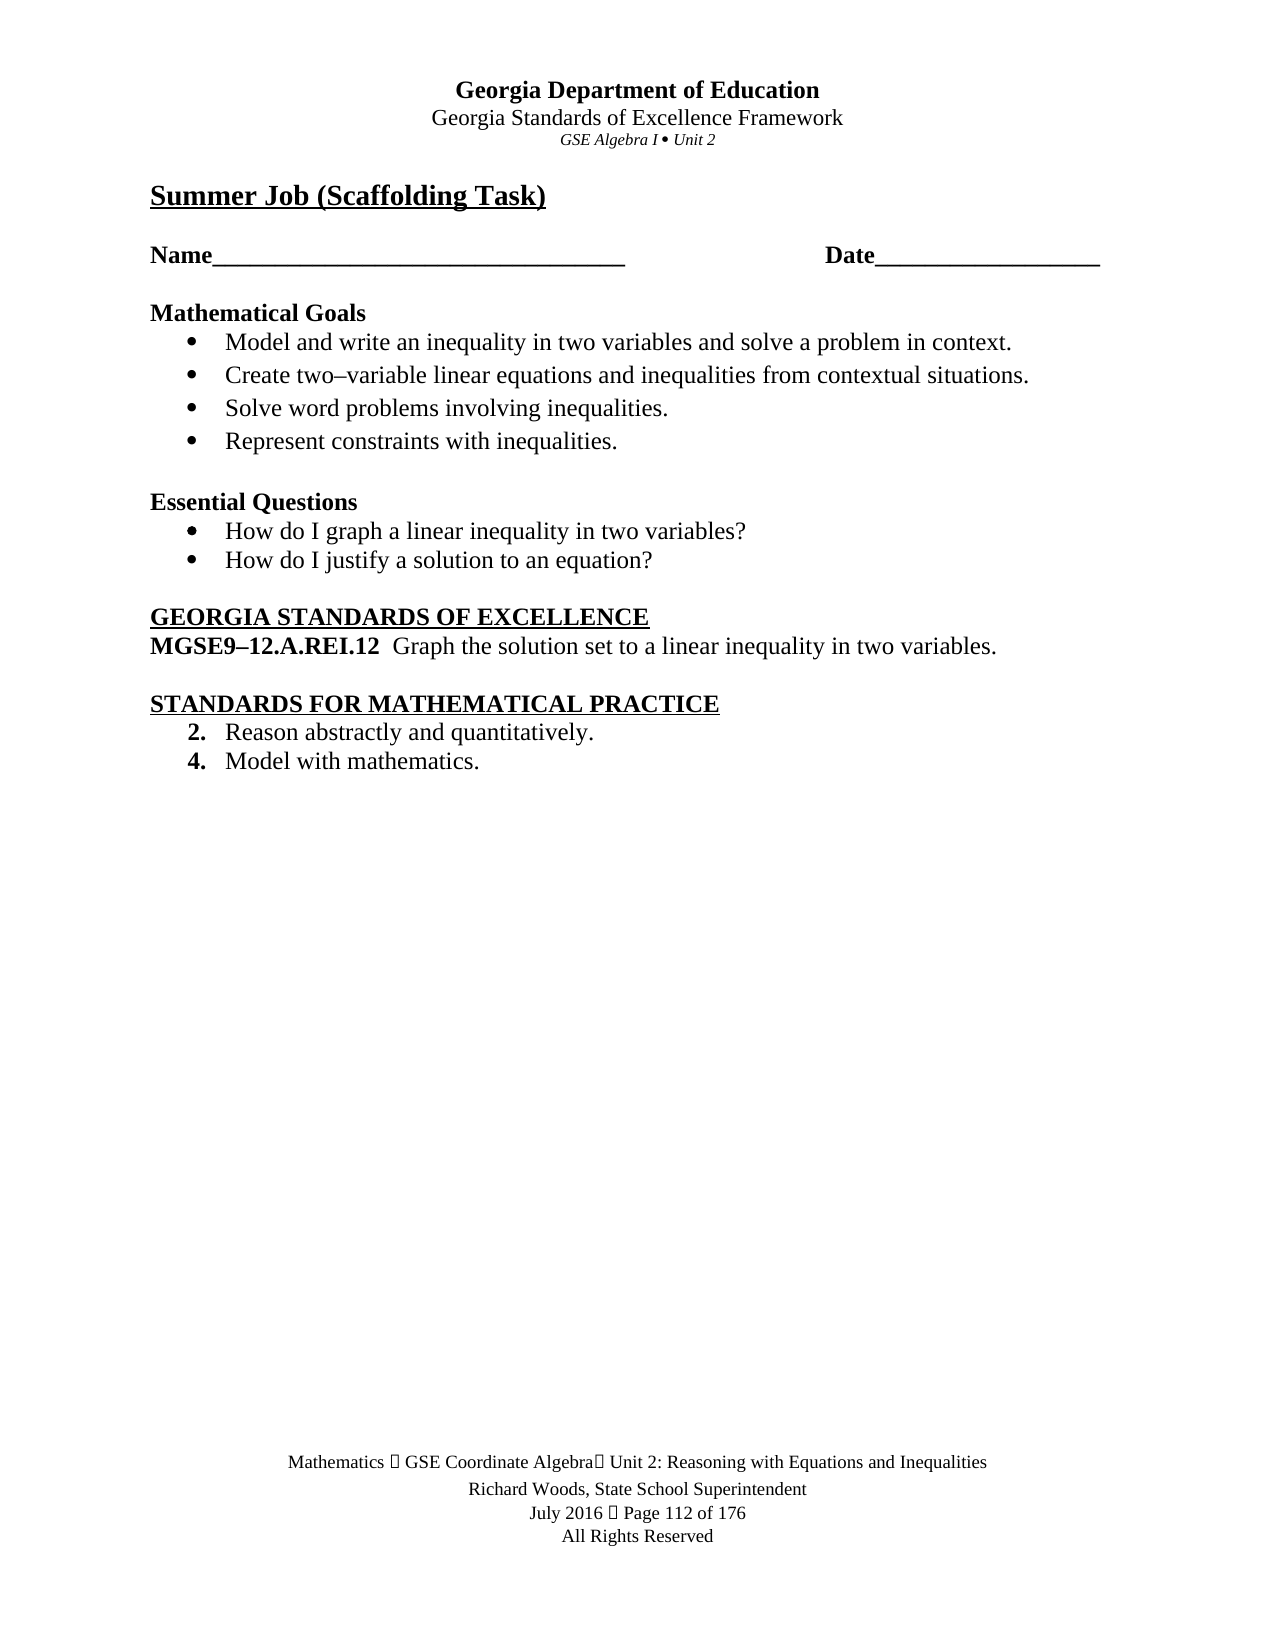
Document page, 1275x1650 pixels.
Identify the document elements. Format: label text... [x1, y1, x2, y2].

list Solve word problems involving inequalities. [187, 393, 1125, 421]
list Model and write an inequality in two variables and solve a problem in context. [187, 327, 1125, 355]
text Essential Questions [150, 487, 1125, 516]
text Mathematical Goals [150, 298, 1125, 327]
text GEORGIA STANDARDS OF EXCELLENCE [150, 602, 1125, 631]
list How do I justify a solution to an equation? [187, 545, 1125, 574]
list Represent constraints with inequalities. [187, 426, 1125, 454]
text MGSE9–12.A.REI.12 Graph the solution set to a linear inequality in two variables. [150, 631, 1125, 660]
list How do I graph a linear inequality in two variables? [187, 516, 1125, 545]
text 4. Model with mathematics. [187, 746, 1125, 804]
text 2. Reason abstractly and quantitatively. [187, 717, 1125, 746]
text STANDARDS FOR MATHEMATICAL PRACTICE [150, 689, 1125, 717]
text Summer Job (Scaffolding Task) [150, 178, 1125, 212]
text Name_________________________________ Date__________________ [150, 240, 1125, 269]
list Create two–variable linear equations and inequalities from contextual situations. [187, 360, 1125, 388]
